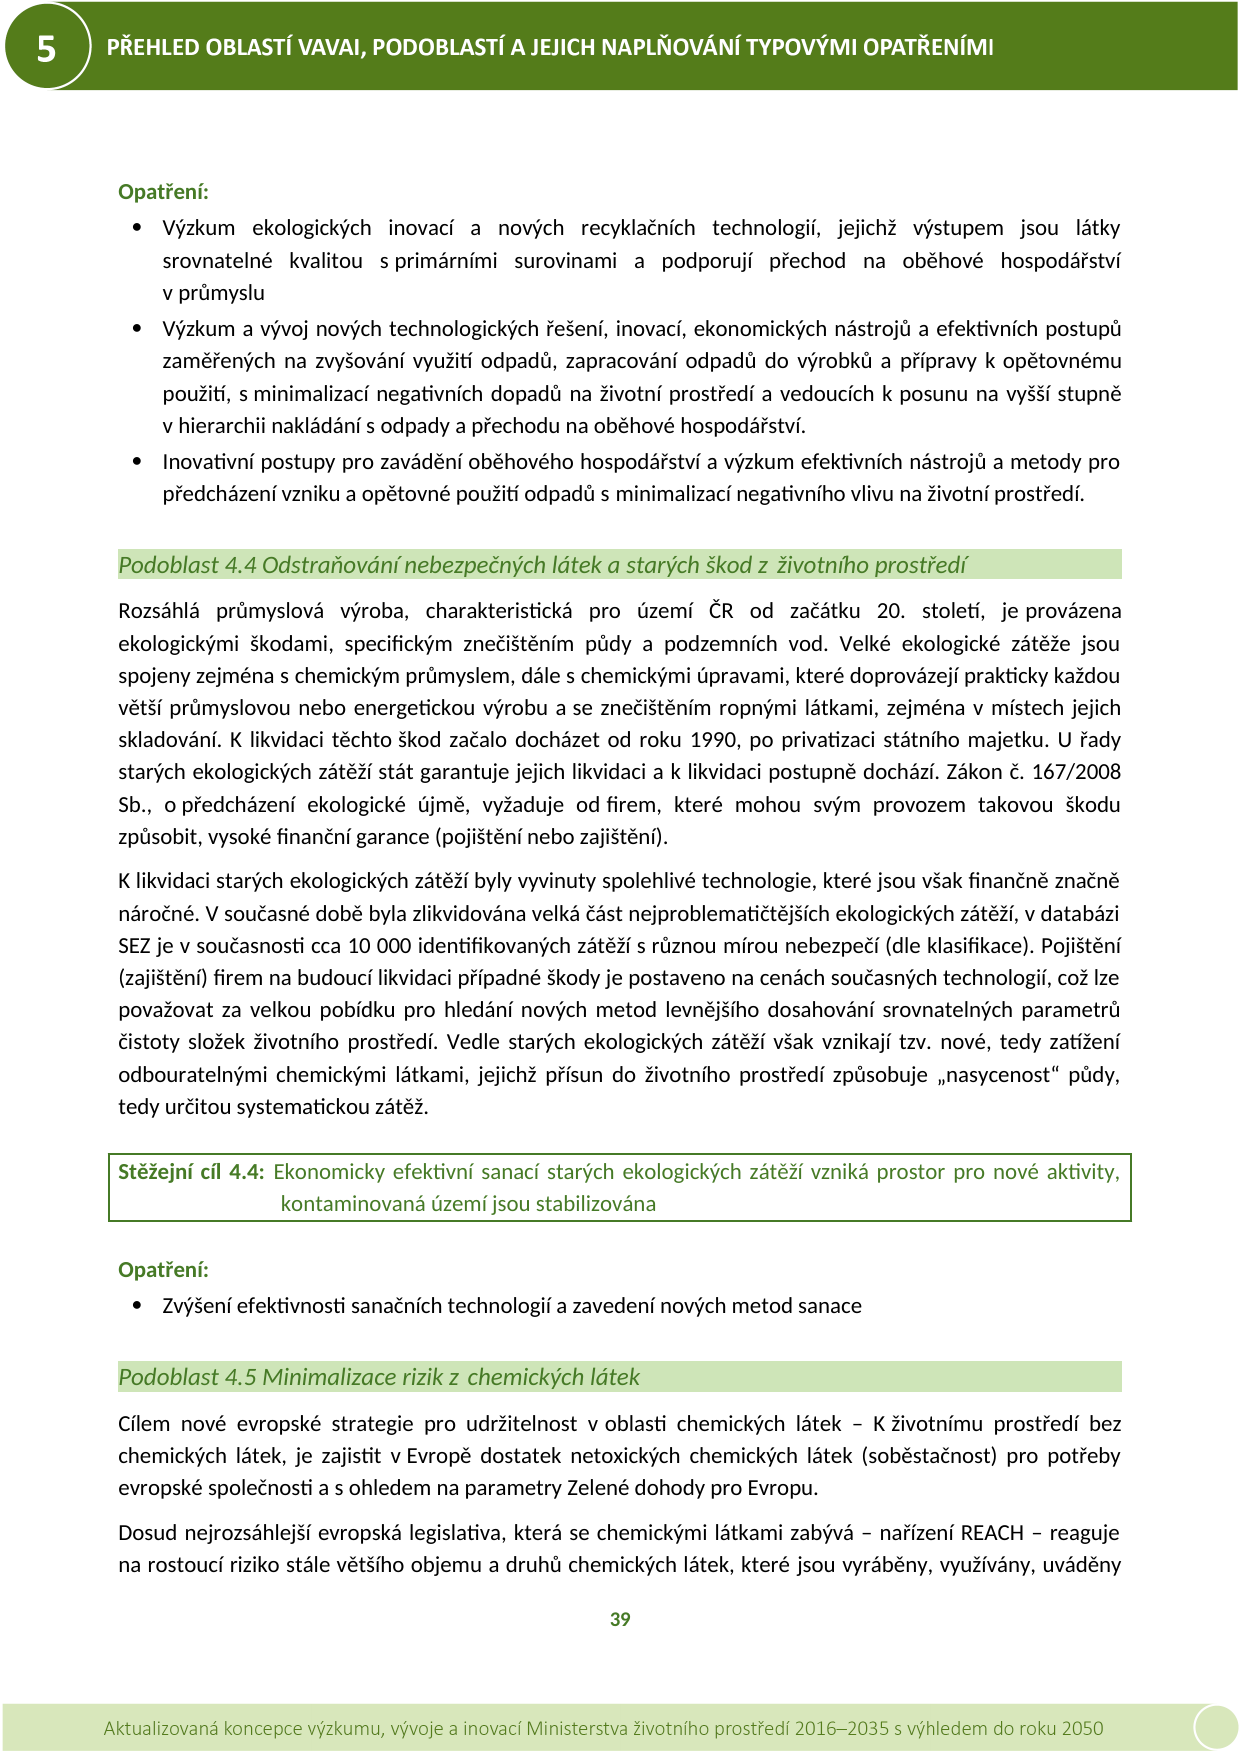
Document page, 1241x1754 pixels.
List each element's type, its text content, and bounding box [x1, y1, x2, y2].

subtitle Podoblast 4.5 Minimalizace rizik z chemických látek [118, 1361, 1122, 1392]
text Opatření: [118, 1255, 1122, 1283]
text Stěžejní cíl 4.4: Ekonomicky efektivní sanací starých ekologických zátěží vzniká prostor pro nové aktivity, kontaminovaná území jsou stabilizována [110, 1155, 1130, 1220]
text Rozsáhlá průmyslová výroba, charakteristická pro území ČR od začátku 20. století, je provázena ekologickými škodami, specifickým znečištěním půdy a podzemních vod. Velké ekologické zátěže jsou spojeny zejména s chemickým průmyslem, dále s chemickými úpravami, které doprovázejí prakticky každou větší průmyslovou nebo energetickou výrobu a se znečištěním ropnými látkami, zejména v místech jejich skladování. K likvidaci těchto škod začalo docházet od roku 1990, po privatizaci státního majetku. U řady starých ekologických zátěží stát garantuje jejich likvidaci a k likvidaci postupně dochází. Zákon č. 167/2008 Sb., o předcházení ekologické újmě, vyžaduje od firem, které mohou svým provozem takovou škodu způsobit, vysoké finanční garance (pojištění nebo zajištění). [118, 597, 1122, 850]
picture [3, 0, 1238, 92]
list Výzkum a vývoj nových technologických řešení, inovací, ekonomických nástrojů a efektivních postupů zaměřených na zvyšování využití odpadů, zapracování odpadů do výrobků a přípravy k opětovnému použití, s minimalizací negativních dopadů na životní prostředí a vedoucích k posunu na vyšší stupně v hierarchii nakládání s odpady a přechodu na oběhové hospodářství. [133, 314, 1122, 439]
list Zvýšení efektivnosti sanačních technologií a zavedení nových metod sanace [133, 1291, 1122, 1319]
text Opatření: [118, 177, 1122, 205]
list Výzkum ekologických inovací a nových recyklačních technologií, jejichž výstupem jsou látky srovnatelné kvalitou s primárními surovinami a podporují přechod na oběhové hospodářství v průmyslu [133, 213, 1122, 306]
text K likvidaci starých ekologických zátěží byly vyvinuty spolehlivé technologie, které jsou však finančně značně náročné. V současné době byla zlikvidována velká část nejproblematičtějších ekologických zátěží, v databázi SEZ je v současnosti cca 10 000 identifikovaných zátěží s různou mírou nebezpečí (dle klasifikace). Pojištění (zajištění) firem na budoucí likvidaci případné škody je postaveno na cenách současných technologií, což lze považovat za velkou pobídku pro hledání nových metod levnějšího dosahování srovnatelných parametrů čistoty složek životního prostředí. Vedle starých ekologických zátěží však vznikají tzv. nové, tedy zatížení odbouratelnými chemickými látkami, jejichž přísun do životního prostředí způsobuje „nasycenost“ půdy, tedy určitou systematickou zátěž. [118, 867, 1122, 1120]
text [118, 1518, 1122, 1578]
list Inovativní postupy pro zavádění oběhového hospodářství a výzkum efektivních nástrojů a metody pro předcházení vzniku a opětovné použití odpadů s minimalizací negativního vlivu na životní prostředí. [133, 447, 1122, 507]
subtitle Podoblast 4.4 Odstraňování nebezpečných látek a starých škod z životního prostředí [118, 549, 1122, 579]
text Cílem nové evropské strategie pro udržitelnost v oblasti chemických látek – K životnímu prostředí bez chemických látek, je zajistit v Evropě dostatek netoxických chemických látek (soběstačnost) pro potřeby evropské společnosti a s ohledem na parametry Zelené dohody pro Evropu. [118, 1409, 1122, 1501]
picture [2, 1701, 1240, 1753]
